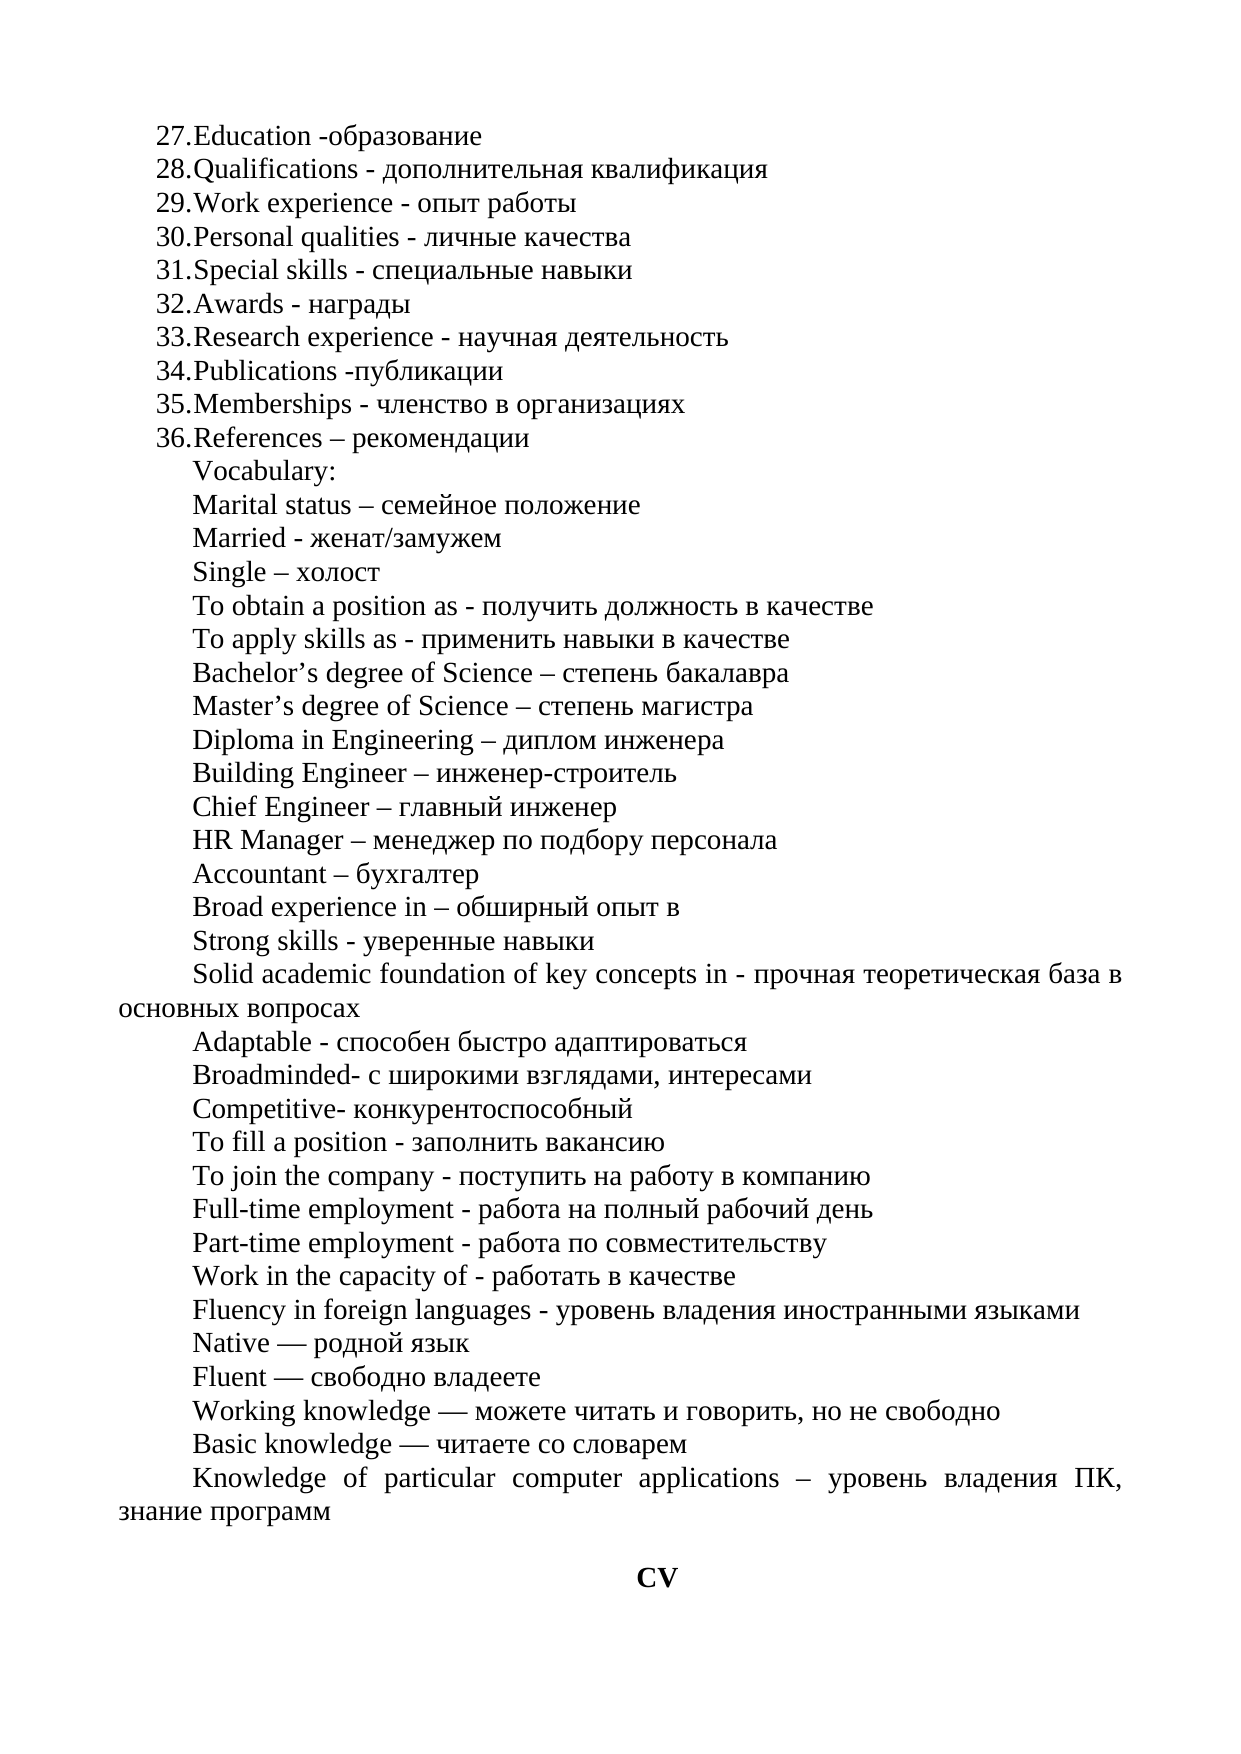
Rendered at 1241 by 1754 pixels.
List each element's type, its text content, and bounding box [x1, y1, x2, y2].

text To obtain a position as - получить должность в качестве [118, 588, 1122, 621]
list Education -образование [156, 118, 1122, 152]
text Solid academic foundation of key concepts in - прочная теоретическая база в основных вопросах [118, 957, 1122, 1024]
list Research experience - научная деятельность [156, 319, 1122, 353]
text Master’s degree of Science – степень магистра [118, 688, 1122, 722]
list Memberships - членство в организациях [156, 386, 1122, 420]
list Publications -публикации [156, 353, 1122, 386]
text Diploma in Engineering – диплом инженера [118, 722, 1122, 755]
text HR Manager – менеджер по подбору персонала [118, 822, 1122, 856]
text Native — родной язык [118, 1326, 1122, 1359]
text Broad experience in – обширный опыт в [118, 889, 1122, 923]
list Personal qualities - личные качества [156, 219, 1122, 252]
list Qualifications - дополнительная квалификация [156, 152, 1122, 185]
list References – рекомендации [156, 420, 1122, 453]
text Knowledge of particular computer applications – уровень владения ПК, знание программ [118, 1460, 1122, 1527]
text Fluency in foreign languages - уровень владения иностранными языками [118, 1292, 1122, 1326]
text Marital status – семейное положение [118, 487, 1122, 521]
text Work in the capacity of - работать в качестве [118, 1258, 1122, 1292]
text СV [118, 1560, 1122, 1594]
text Working knowledge — можете читать и говорить, но не свободно [118, 1393, 1122, 1426]
text Basic knowledge — читаете со словарем [118, 1426, 1122, 1460]
list Work experience - опыт работы [156, 185, 1122, 219]
text Single – холост [118, 554, 1122, 588]
list Awards - награды [156, 286, 1122, 319]
text Vocabulary: [118, 453, 1122, 487]
text Building Engineer – инженер-строитель [118, 755, 1122, 789]
text Married - женат/замужем [118, 521, 1122, 554]
text To fill a position - заполнить вакансию [118, 1124, 1122, 1158]
text To join the company - поступить на работу в компанию [118, 1158, 1122, 1191]
text To apply skills as - применить навыки в качестве [118, 621, 1122, 655]
text Competitive- конкурентоспособный [118, 1091, 1122, 1124]
text Strong skills - уверенные навыки [118, 923, 1122, 957]
list Special skills - специальные навыки [156, 252, 1122, 286]
text Accountant – бухгалтер [118, 856, 1122, 889]
text Chief Engineer – главный инженер [118, 789, 1122, 822]
text Full-time employment - работа на полный рабочий день [118, 1191, 1122, 1225]
text Part-time employment - работа по совместительству [118, 1225, 1122, 1258]
text Broadminded- с широкими взглядами, интересами [118, 1057, 1122, 1091]
text Bachelor’s degree of Science – степень бакалавра [118, 655, 1122, 688]
text Fluent — свободно владеете [118, 1359, 1122, 1393]
text Adaptable - способен быстро адаптироваться [118, 1024, 1122, 1057]
